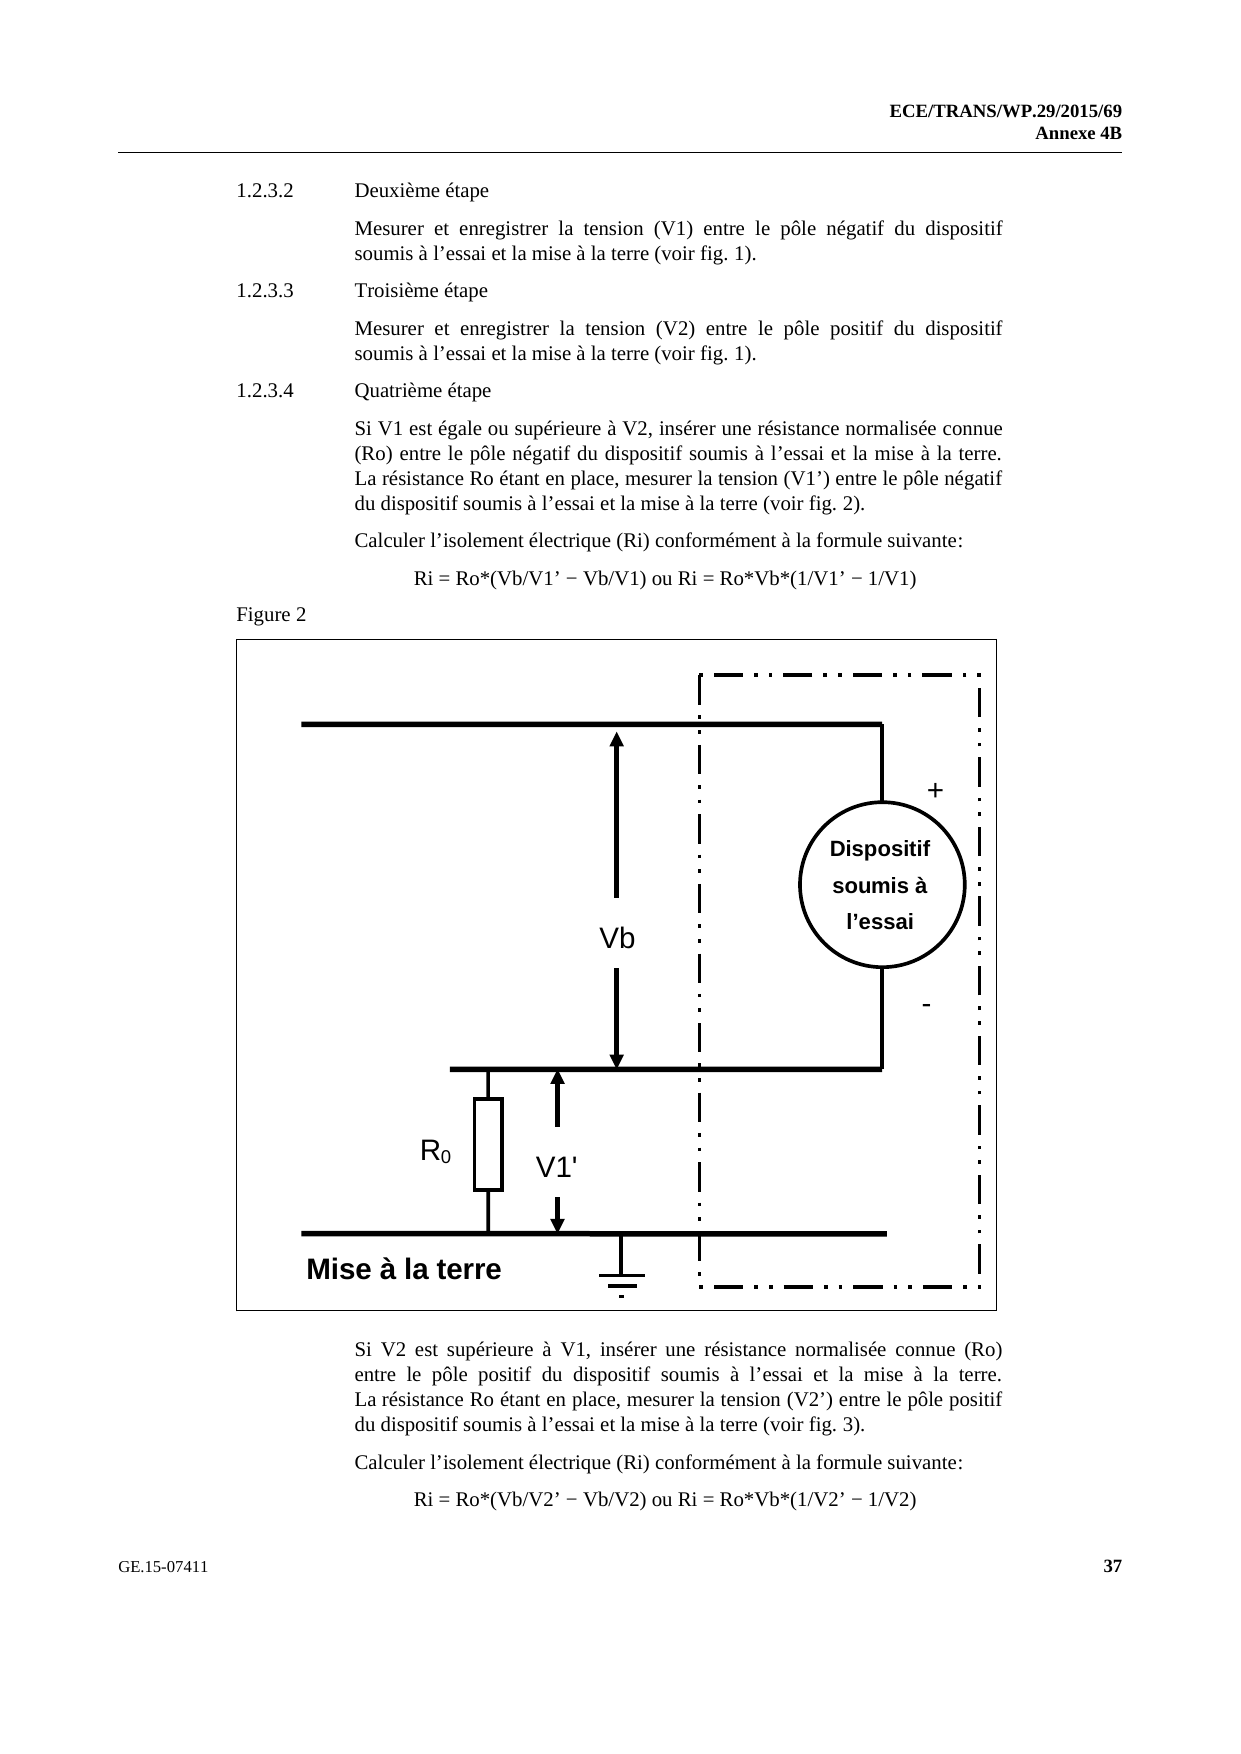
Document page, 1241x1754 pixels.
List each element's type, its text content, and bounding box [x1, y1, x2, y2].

text 1.2.3.3 Troisième étape [236, 277, 1004, 302]
text Mesurer et enregistrer la tension (V2) entre le pôle positif du dispositif soumis à l’essai et la mise à la terre (voir fig. 1). [354, 315, 1004, 365]
text 1.2.3.4 Quatrième étape [236, 377, 1004, 402]
subtitle Figure 2 [236, 602, 1004, 626]
text Ri = Ro*(Vb/V2’ − Vb/V2) ou Ri = Ro*Vb*(1/V2’ − 1/V2) [413, 1486, 1004, 1511]
text Calculer l’isolement électrique (Ri) conformément à la formule suivante: [354, 1449, 1004, 1474]
text Si V2 est supérieure à V1, insérer une résistance normalisée connue (Ro) entre le pôle positif du dispositif soumis à l’essai et la mise à la terre. La résistance Ro étant en place, mesurer la tension (V2’) entre le pôle positif du dispositif soumis à l’essai et la mise à la terre (voir fig. 3). [354, 1336, 1004, 1436]
text Mesurer et enregistrer la tension (V1) entre le pôle négatif du dispositif soumis à l’essai et la mise à la terre (voir fig. 1). [354, 215, 1004, 265]
text Si V1 est égale ou supérieure à V2, insérer une résistance normalisée connue (Ro) entre le pôle négatif du dispositif soumis à l’essai et la mise à la terre. La résistance Ro étant en place, mesurer la tension (V1’) entre le pôle négatif du dispositif soumis à l’essai et la mise à la terre (voir fig. 2). [354, 415, 1004, 515]
text Calculer l’isolement électrique (Ri) conformément à la formule suivante: [354, 527, 1004, 552]
text Ri = Ro*(Vb/V1’ − Vb/V1) ou Ri = Ro*Vb*(1/V1’ − 1/V1) [413, 565, 1004, 590]
text 1.2.3.2 Deuxième étape [236, 177, 1004, 202]
